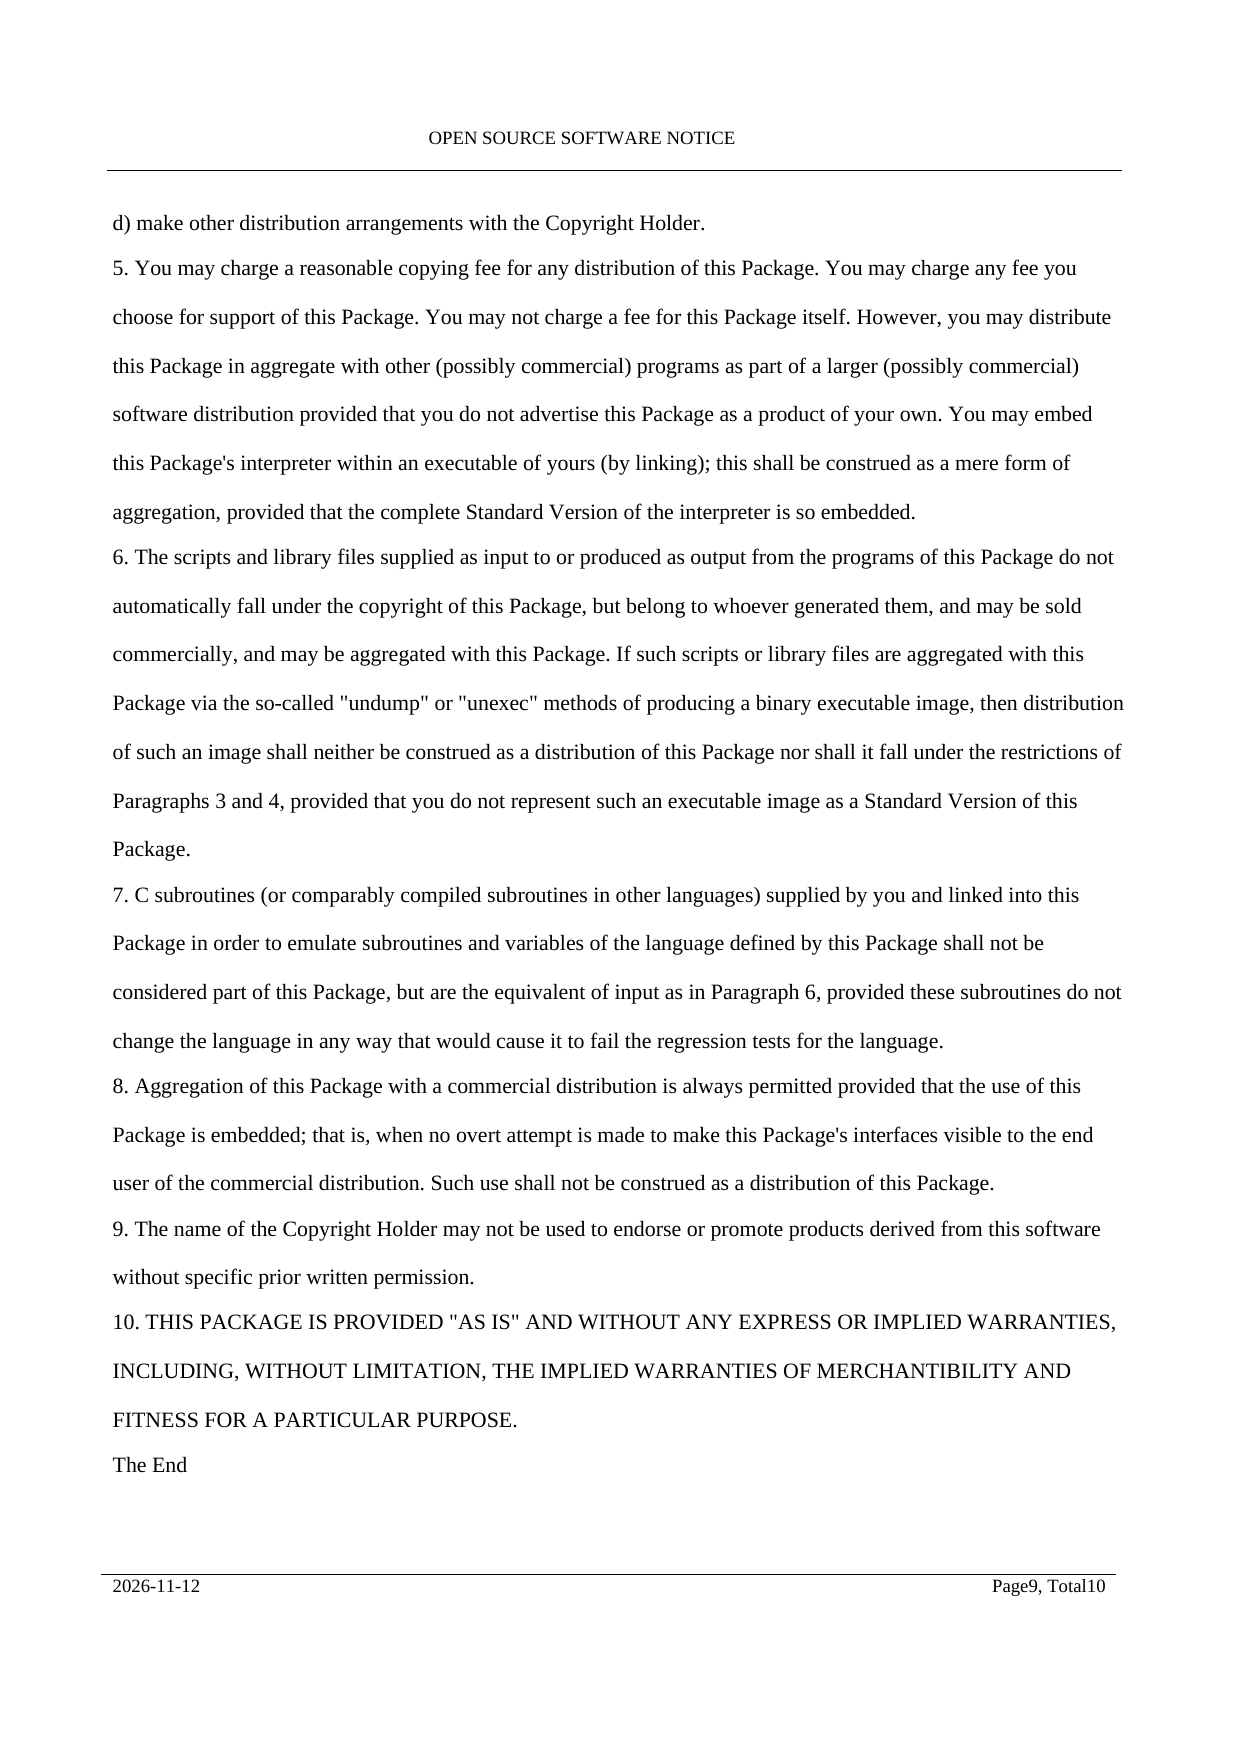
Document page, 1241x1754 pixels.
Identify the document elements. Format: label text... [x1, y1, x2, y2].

text d) make other distribution arrangements with the Copyright Holder. [112, 206, 1128, 239]
text The End [112, 1448, 1128, 1481]
text 10. THIS PACKAGE IS PROVIDED "AS IS" AND WITHOUT ANY EXPRESS OR IMPLIED WARRANTIES, INCLUDING, WITHOUT LIMITATION, THE IMPLIED WARRANTIES OF MERCHANTIBILITY AND FITNESS FOR A PARTICULAR PURPOSE. [112, 1306, 1128, 1436]
text 8. Aggregation of this Package with a commercial distribution is always permitted provided that the use of this Package is embedded; that is, when no overt attempt is made to make this Package's interfaces visible to the end user of the commercial distribution. Such use shall not be construed as a distribution of this Package. [112, 1069, 1128, 1199]
text 5. You may charge a reasonable copying fee for any distribution of this Package. You may charge any fee you choose for support of this Package. You may not charge a fee for this Package itself. However, you may distribute this Package in aggregate with other (possibly commercial) programs as part of a larger (possibly commercial) software distribution provided that you do not advertise this Package as a product of your own. You may embed this Package's interpreter within an executable of yours (by linking); this shall be construed as a mere form of aggregation, provided that the complete Standard Version of the interpreter is so embedded. [112, 251, 1128, 528]
text 9. The name of the Copyright Holder may not be used to endorse or promote products derived from this software without specific prior written permission. [112, 1212, 1128, 1293]
text 6. The scripts and library files supplied as input to or produced as output from the programs of this Package do not automatically fall under the copyright of this Package, but belong to whoever generated them, and may be sold commercially, and may be aggregated with this Package. If such scripts or library files are aggregated with this Package via the so-called "undump" or "unexec" methods of producing a binary executable image, then distribution of such an image shall neither be construed as a distribution of this Package nor shall it fall under the restrictions of Paragraphs 3 and 4, provided that you do not represent such an executable image as a Standard Version of this Package. [112, 540, 1128, 865]
text 7. C subroutines (or comparably compiled subroutines in other languages) supplied by you and linked into this Package in order to emulate subroutines and variables of the language defined by this Package shall not be considered part of this Package, but are the equivalent of input as in Paragraph 6, provided these subroutines do not change the language in any way that would cause it to fail the regression tests for the language. [112, 878, 1128, 1057]
